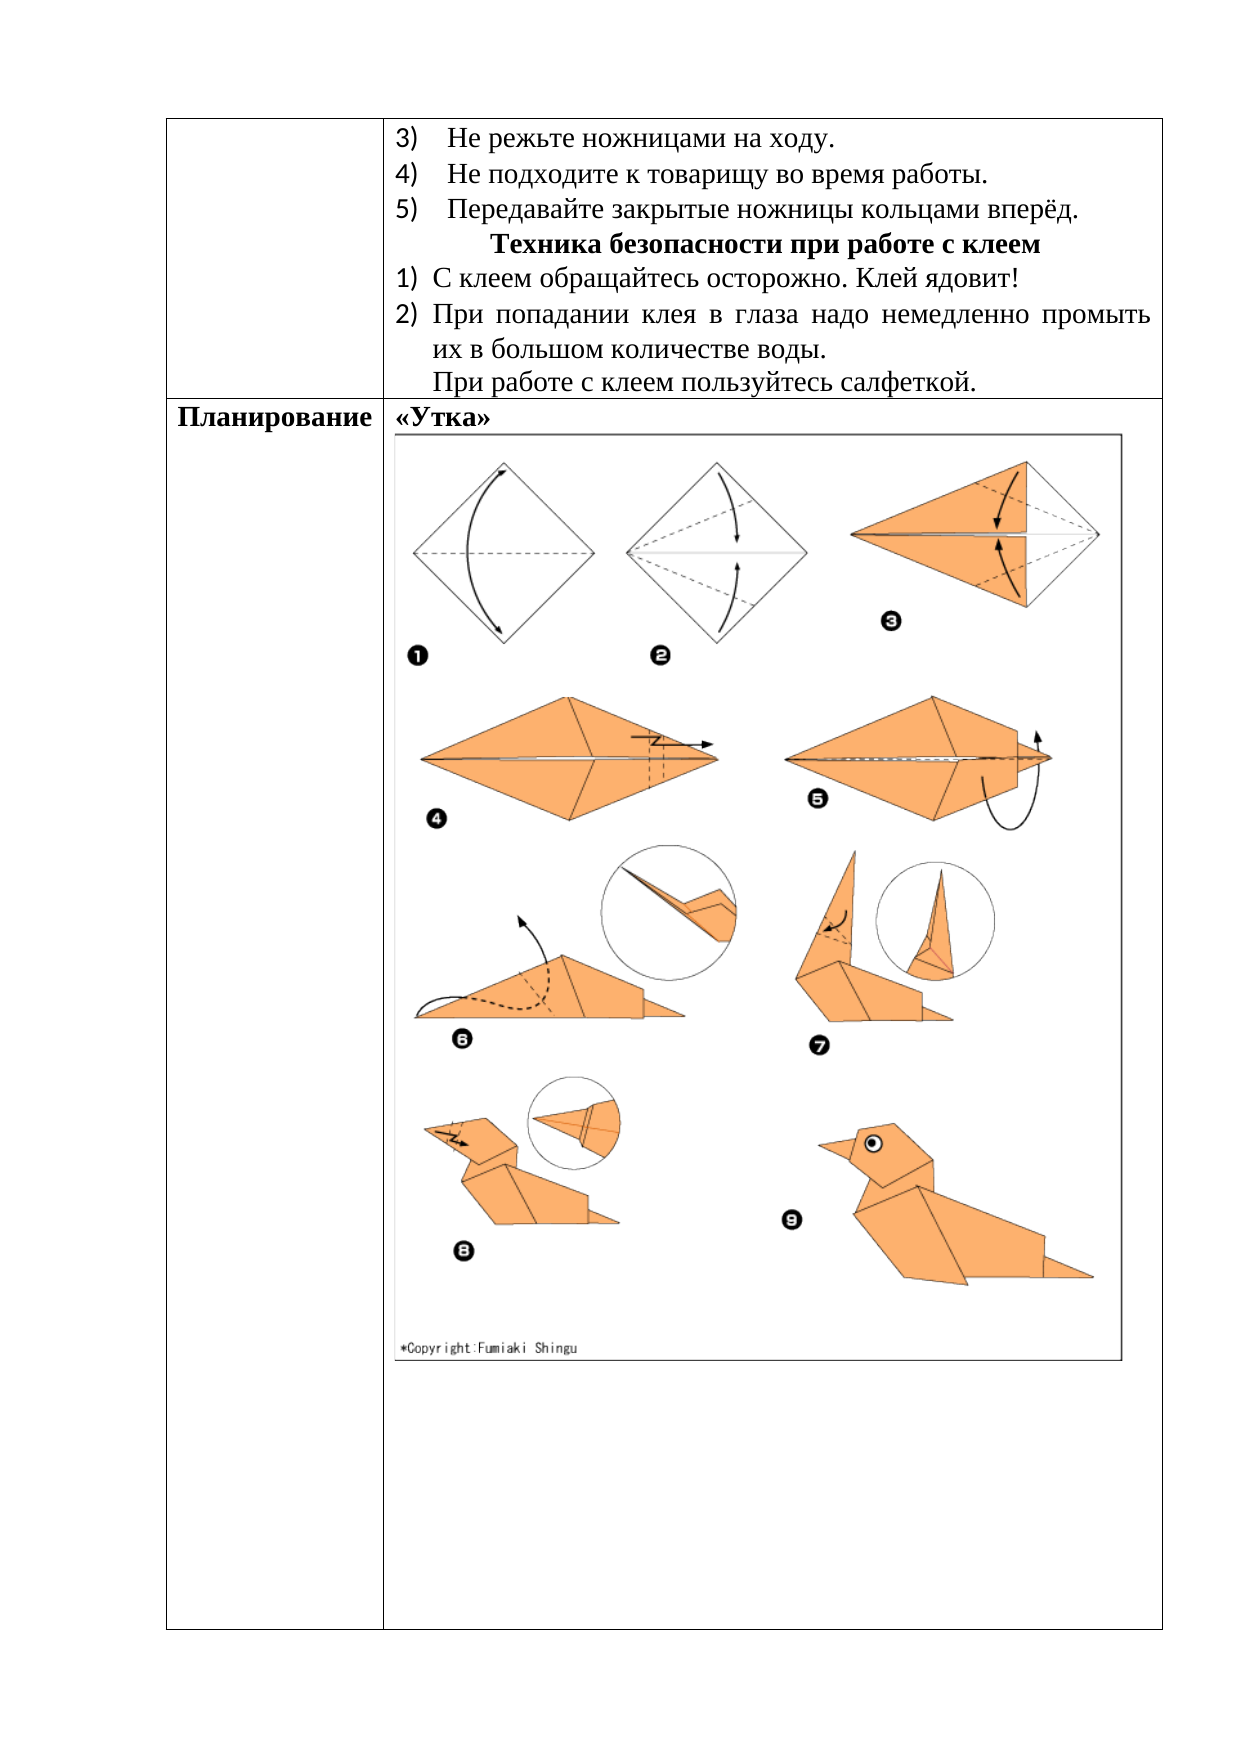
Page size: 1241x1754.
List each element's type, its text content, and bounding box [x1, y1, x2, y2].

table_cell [384, 119, 1162, 398]
picture [394, 432, 1124, 1361]
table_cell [167, 119, 383, 398]
table_cell Планирование [167, 399, 383, 1629]
table_cell «Утка» «Ворона» [384, 399, 1162, 1629]
